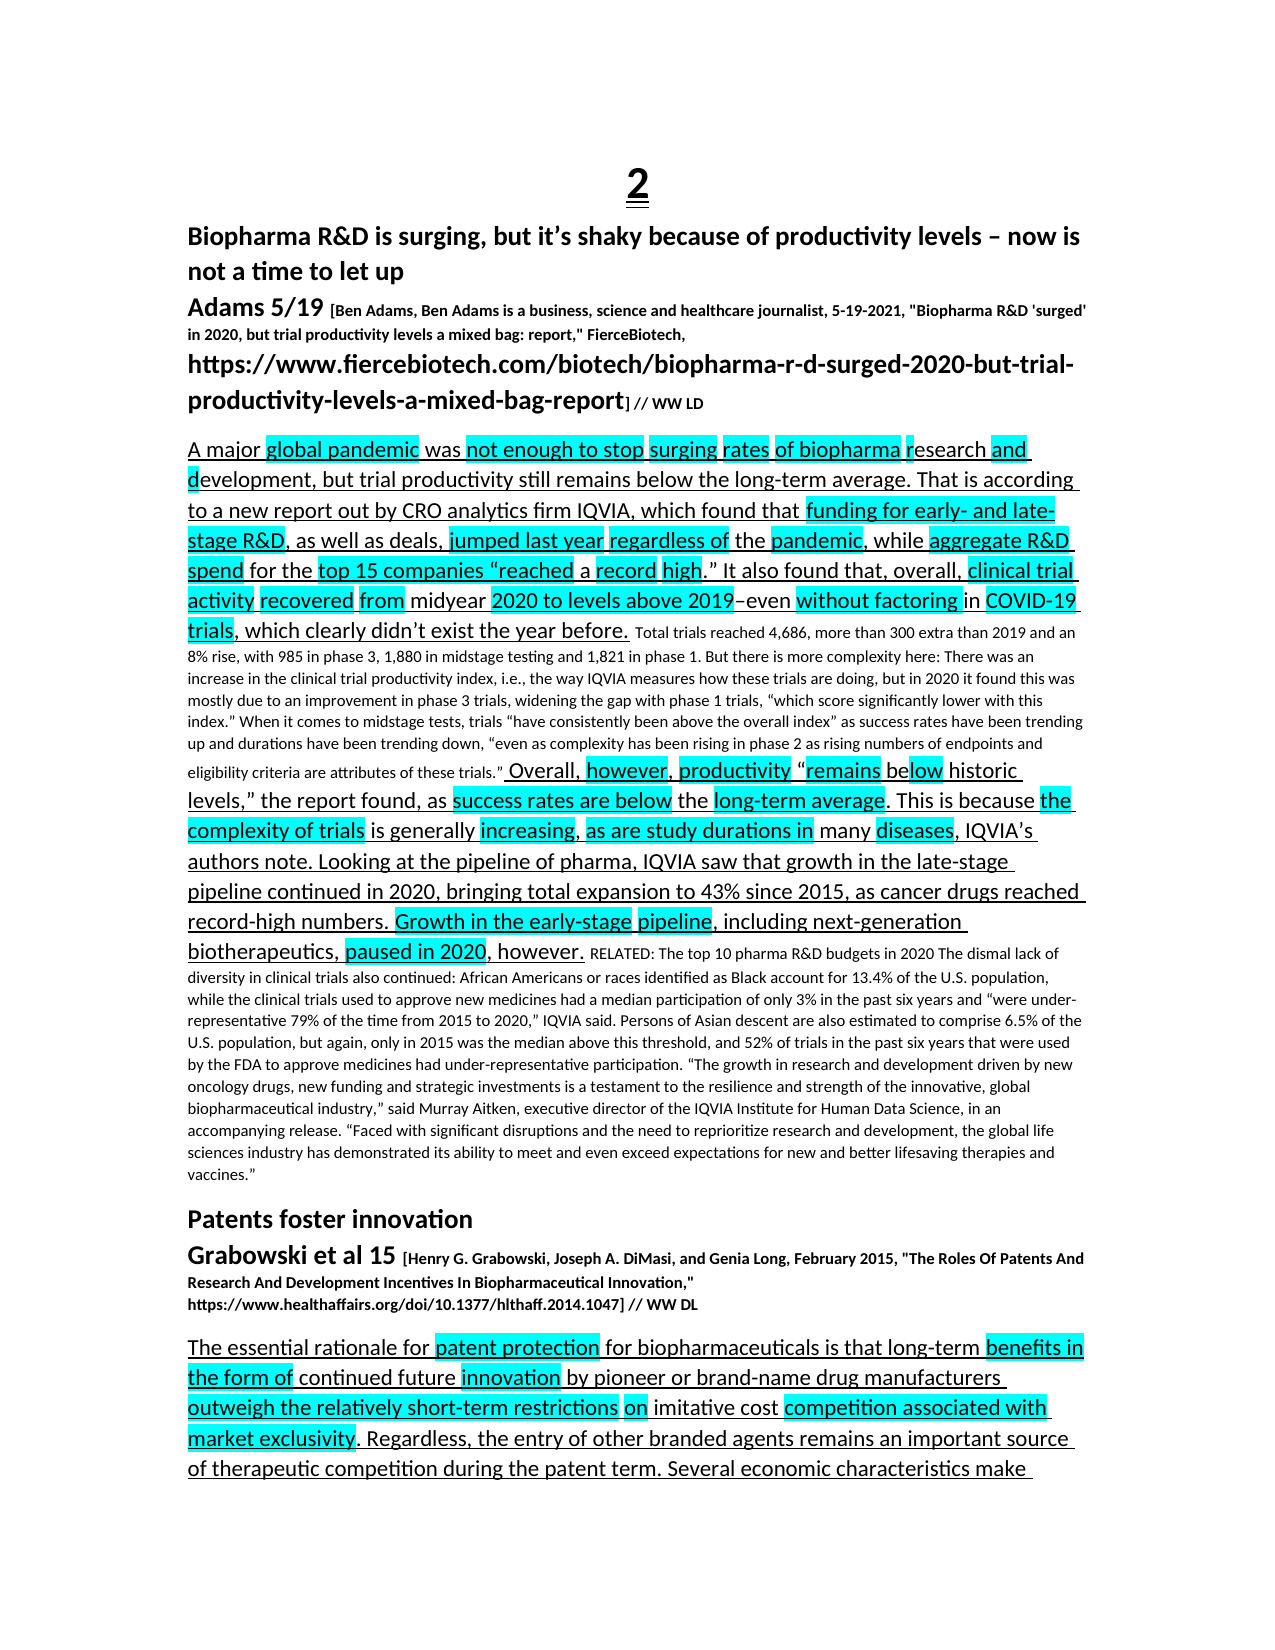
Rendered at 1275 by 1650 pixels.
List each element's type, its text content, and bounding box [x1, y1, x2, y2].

subtitle Patents foster innovation [187, 1202, 1087, 1235]
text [187, 1333, 1087, 1482]
subtitle 2 [187, 154, 1087, 210]
subtitle Biopharma R&D is surging, but it’s shaky because of productivity levels – now is not a time to let up [187, 219, 1087, 287]
text Grabowski et al 15 [Henry G. Grabowski, Joseph A. DiMasi, and Genia Long, February 2015, "The Roles Of Patents And Research And Development Incentives In Biopharmaceutical Innovation," https://www.healthaffairs.org/doi/10.1377/hlthaff.2014.1047] // WW DL [187, 1238, 1087, 1315]
text A major global pandemic was not enough to stop surging rates of biopharma research and development, but trial productivity still remains below the long-term average. That is according to a new report out by CRO analytics firm IQVIA, which found that funding for early- and late-stage R&D, as well as deals, jumped last year regardless of the pandemic, while aggregate R&D spend for the top 15 companies “reached a record high.” It also found that, overall, clinical trial activity recovered from midyear 2020 to levels above 2019–even without factoring in COVID-19 trials, which clearly didn’t exist the year before. Total trials reached 4,686, more than 300 extra than 2019 and an 8% rise, with 985 in phase 3, 1,880 in midstage testing and 1,821 in phase 1. But there is more complexity here: There was an increase in the clinical trial productivity index, i.e., the way IQVIA measures how these trials are doing, but in 2020 it found this was mostly due to an improvement in phase 3 trials, widening the gap with phase 1 trials, “which score significantly lower with this index.” When it comes to midstage tests, trials “have consistently been above the overall index” as success rates have been trending up and durations have been trending down, “even as complexity has been rising in phase 2 as rising numbers of endpoints and eligibility criteria are attributes of these trials.” Overall, however, productivity “remains below historic levels,” the report found, as success rates are below the long-term average. This is because the complexity of trials is generally increasing, as are study durations in many diseases, IQVIA’s authors note. Looking at the pipeline of pharma, IQVIA saw that growth in the late-stage pipeline continued in 2020, bringing total expansion to 43% since 2015, as cancer drugs reached record-high numbers. Growth in the early-stage pipeline, including next-generation biotherapeutics, paused in 2020, however. RELATED: The top 10 pharma R&D budgets in 2020 The dismal lack of diversity in clinical trials also continued: African Americans or races identified as Black account for 13.4% of the U.S. population, while the clinical trials used to approve new medicines had a median participation of only 3% in the past six years and “were under-representative 79% of the time from 2015 to 2020,” IQVIA said. Persons of Asian descent are also estimated to comprise 6.5% of the U.S. population, but again, only in 2015 was the median above this threshold, and 52% of trials in the past six years that were used by the FDA to approve medicines had under-representative participation. “The growth in research and development driven by new oncology drugs, new funding and strategic investments is a testament to the resilience and strength of the innovative, global biopharmaceutical industry,” said Murray Aitken, executive director of the IQVIA Institute for Human Data Science, in an accompanying release. “Faced with significant disruptions and the need to reprioritize research and development, the global life sciences industry has demonstrated its ability to meet and even exceed expectations for new and better lifesaving therapies and vaccines.” [187, 435, 1087, 1184]
text Adams 5/19 [Ben Adams, Ben Adams is a business, science and healthcare journalist, 5-19-2021, "Biopharma R&D 'surged' in 2020, but trial productivity levels a mixed bag: report," FierceBiotech, https://www.fiercebiotech.com/biotech/biopharma-r-d-surged-2020-but-trial-productivity-levels-a-mixed-bag-report] // WW LD [187, 290, 1087, 416]
